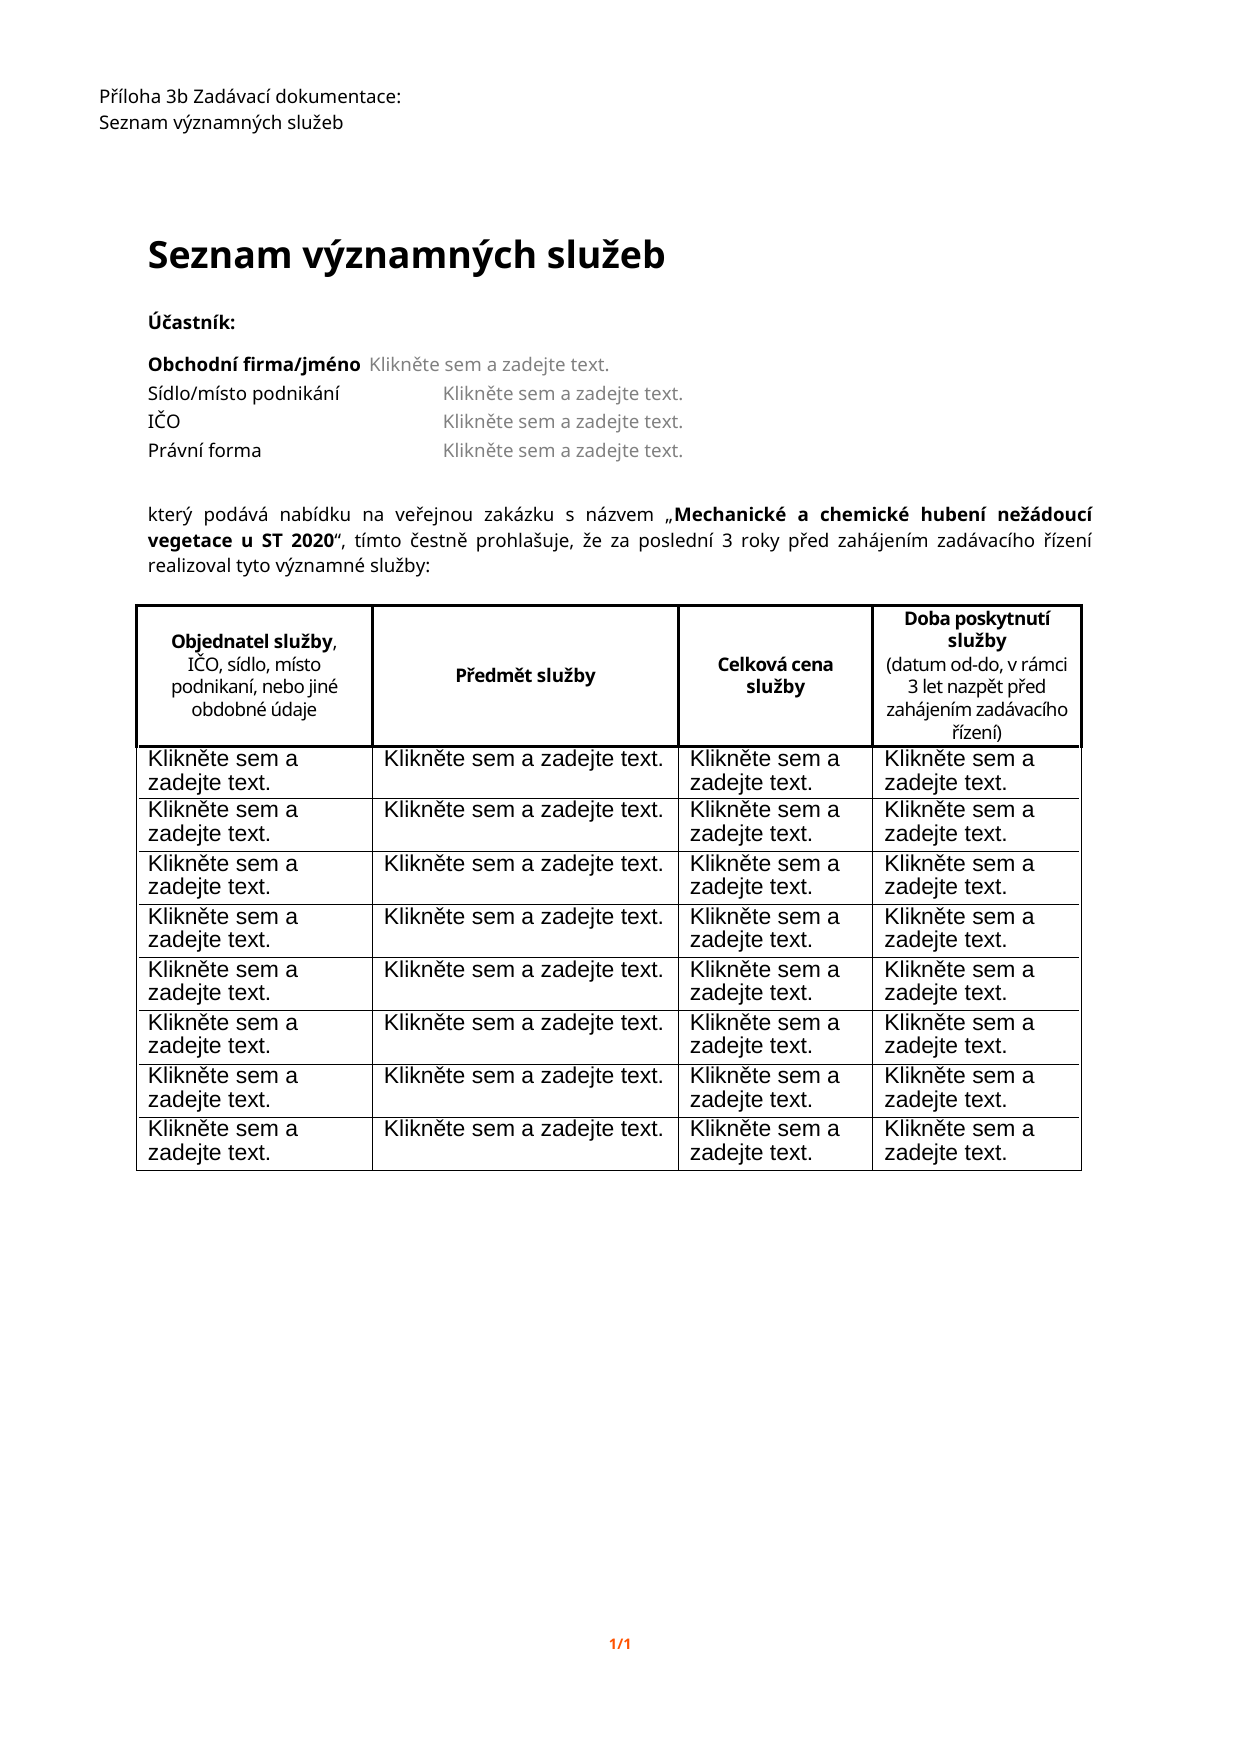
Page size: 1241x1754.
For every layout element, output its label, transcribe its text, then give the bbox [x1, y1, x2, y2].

text Obchodní firma/jméno [148, 348, 1093, 377]
text Účastník: [148, 304, 1093, 335]
text který podává nabídku na veřejnou zakázku s názvem „Mechanické a chemické hubení nežádoucí vegetace u ST 2020“, tímto čestně prohlašuje, že za poslední 3 roky před zahájením zadávacího řízení realizoval tyto významné služby: [148, 502, 1093, 578]
text Právní forma [148, 435, 1093, 464]
title Seznam významných služeb [148, 228, 1093, 279]
table_header Doba poskytnutí služby (datum od-do, v rámci 3 let nazpět před zahájením zadávacího řízení) [874, 607, 1080, 745]
text Sídlo/místo podnikání [148, 377, 1093, 406]
text IČO [148, 406, 1093, 435]
table_header Předmět služby [374, 607, 677, 745]
table_header Objednatel služby, IČO, sídlo, místo podnikaní, nebo jiné obdobné údaje [138, 607, 371, 745]
table_header Celková cena služby [680, 607, 871, 745]
